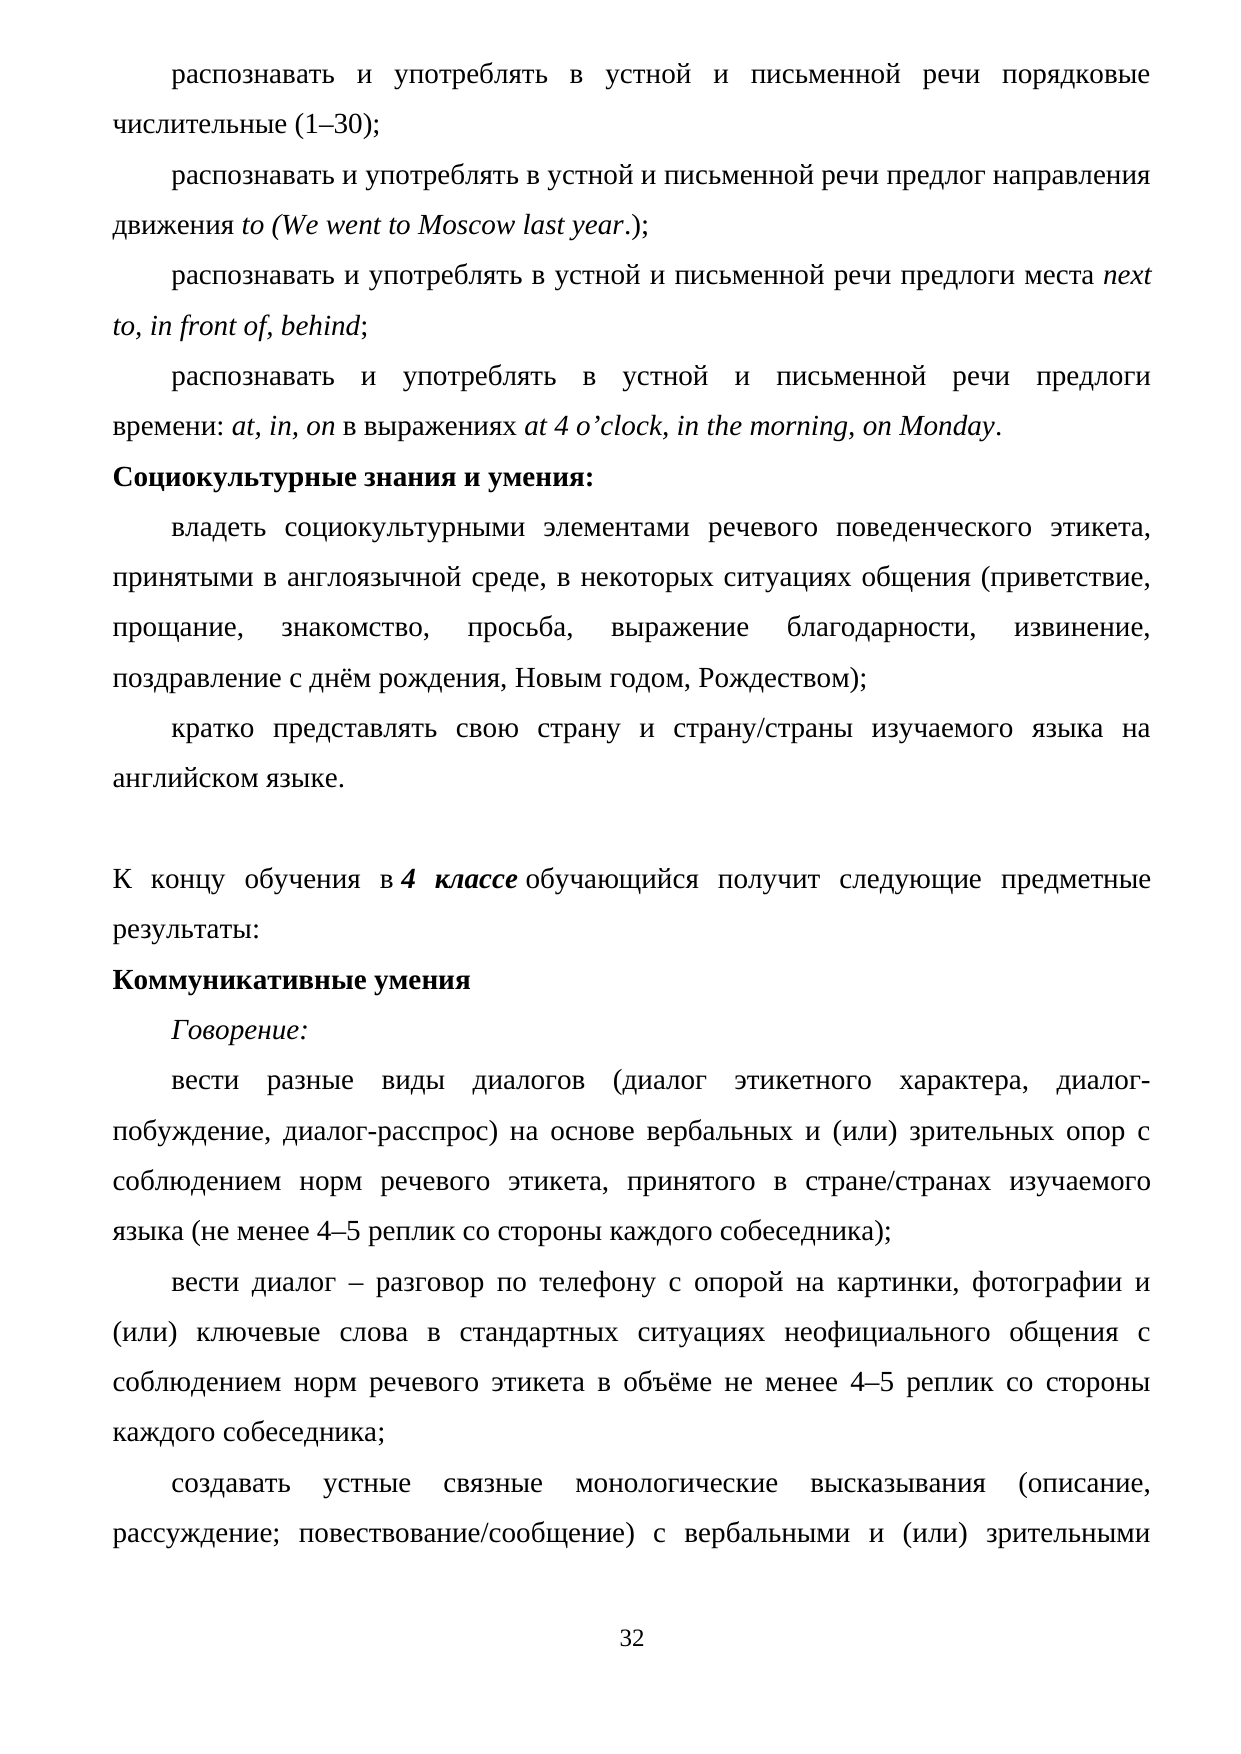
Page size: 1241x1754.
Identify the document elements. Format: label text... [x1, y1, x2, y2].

text кратко представлять свою страну и страну/страны изучаемого языка на английском языке. [112, 710, 1152, 794]
text К концу обучения в 4 классе обучающийся получит следующие предметные результаты: [112, 861, 1152, 945]
text распознавать и употреблять в устной и письменной речи порядковые числительные (1–30); [112, 56, 1152, 140]
text вести диалог – разговор по телефону с опорой на картинки, фотографии и (или) ключевые слова в стандартных ситуациях неофициального общения с соблюдением норм речевого этикета в объёме не менее 4–5 реплик со стороны каждого собеседника; [112, 1264, 1152, 1448]
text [112, 1465, 1152, 1549]
text Коммуникативные умения [112, 962, 1152, 995]
text распознавать и употреблять в устной и письменной речи предлоги времени: at, in, on в выражениях at 4 o’clock, in the morning, on Monday. [112, 358, 1152, 442]
text распознавать и употреблять в устной и письменной речи предлоги места next to, in front of, behind; [112, 257, 1152, 341]
text владеть социокультурными элементами речевого поведенческого этикета, принятыми в англоязычной среде, в некоторых ситуациях общения (приветствие, прощание, знакомство, просьба, выражение благодарности, извинение, поздравление с днём рождения, Новым годом, Рождеством); [112, 509, 1152, 693]
text Социокультурные знания и умения: [112, 459, 1152, 492]
text распознавать и употреблять в устной и письменной речи предлог направления движения to (We went to Moscow last year.); [112, 157, 1152, 241]
text Говорение: [112, 1012, 1152, 1046]
text вести разные виды диалогов (диалог этикетного характера, диалог-побуждение, диалог-расспрос) на основе вербальных и (или) зрительных опор с соблюдением норм речевого этикета, принятого в стране/странах изучаемого языка (не менее 4–5 реплик со стороны каждого собеседника); [112, 1062, 1152, 1247]
